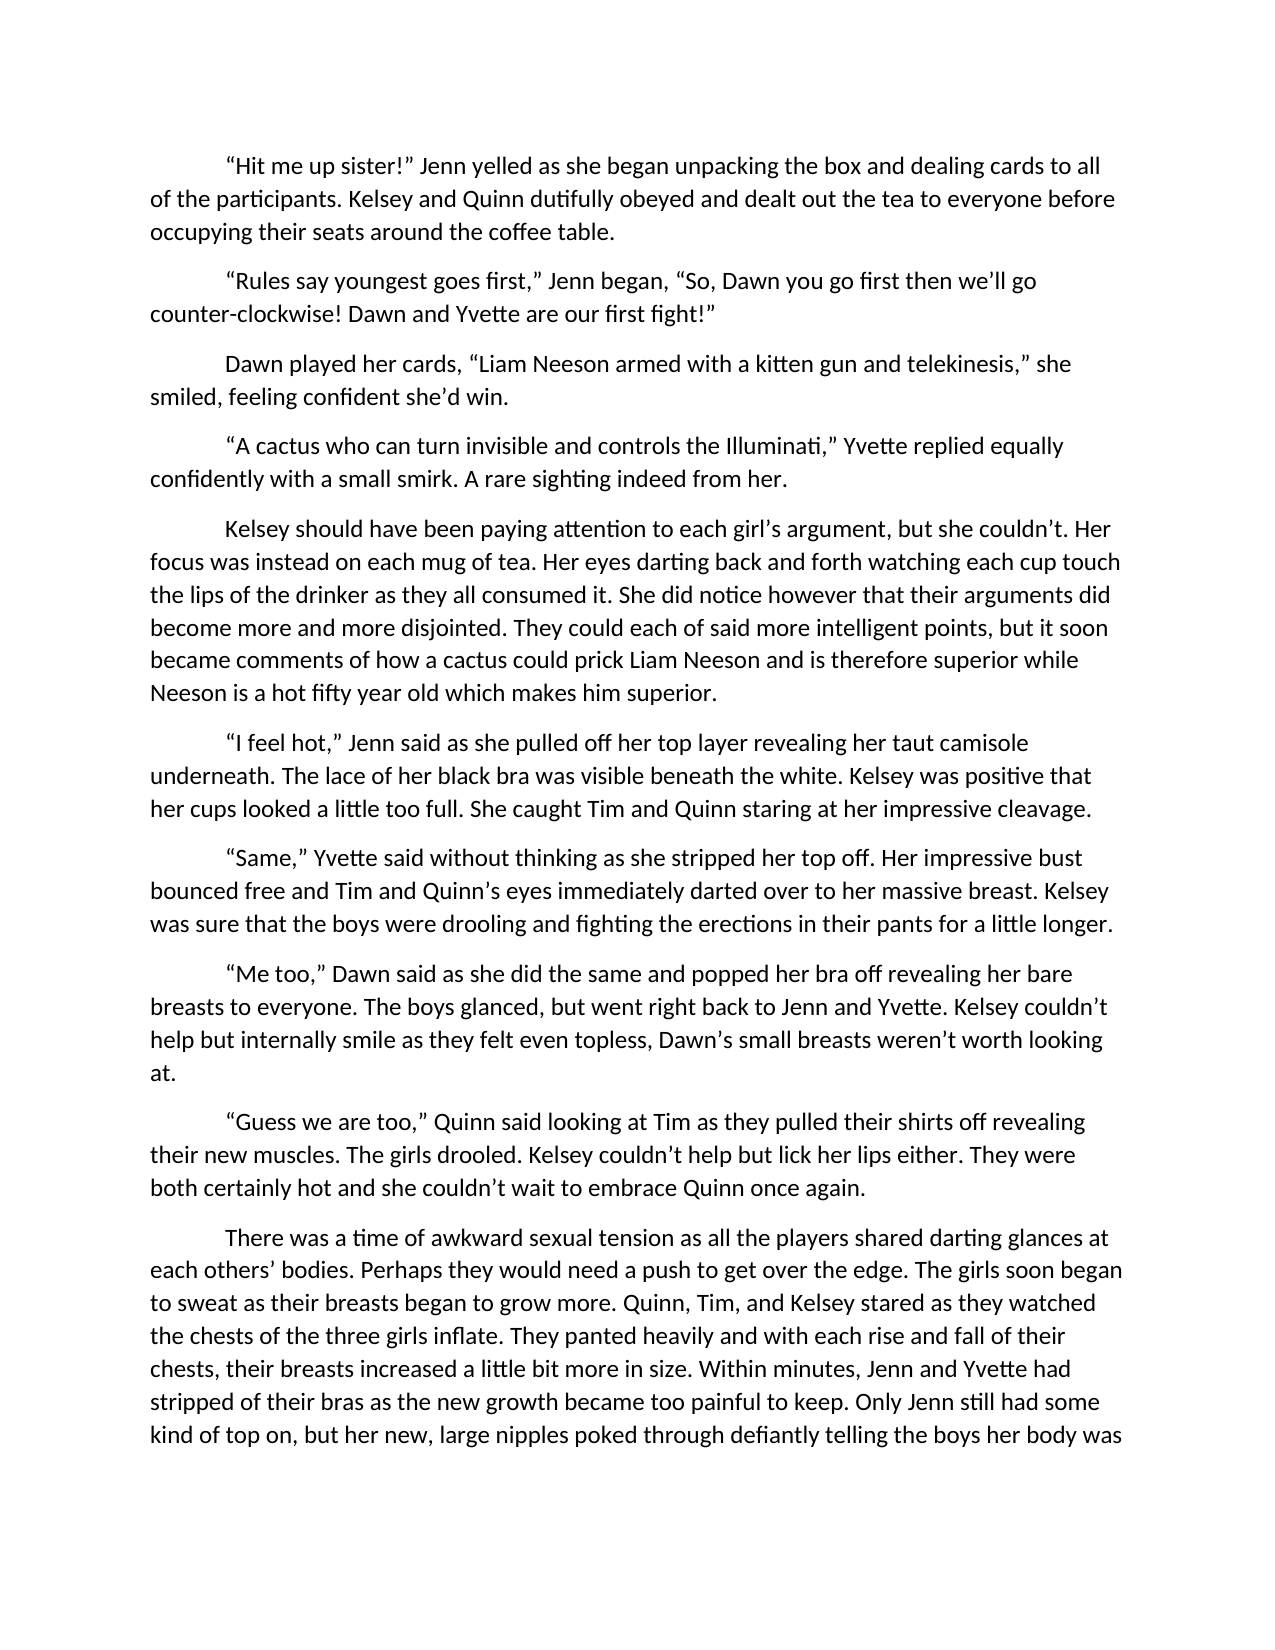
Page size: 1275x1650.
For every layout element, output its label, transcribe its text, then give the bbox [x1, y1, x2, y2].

text “Rules say youngest goes first,” Jenn began, “So, Dawn you go first then we’ll go counter-clockwise! Dawn and Yvette are our first fight!” [150, 265, 1125, 329]
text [150, 1222, 1125, 1450]
text Dawn played her cards, “Liam Neeson armed with a kitten gun and telekinesis,” she smiled, feeling confident she’d win. [150, 348, 1125, 411]
text “Guess we are too,” Quinn said looking at Tim as they pulled their shirts off revealing their new muscles. The girls drooled. Kelsey couldn’t help but lick her lips either. They were both certainly hot and she couldn’t wait to embrace Quinn once again. [150, 1106, 1125, 1203]
text “Me too,” Dawn said as she did the same and popped her bra off revealing her bare breasts to everyone. The boys glanced, but went right back to Jenn and Yvette. Kelsey couldn’t help but internally smile as they felt even topless, Dawn’s small breasts weren’t worth looking at. [150, 958, 1125, 1087]
text “Same,” Yvette said without thinking as she stripped her top off. Her impressive bust bounced free and Tim and Quinn’s eyes immediately darted over to her massive breast. Kelsey was sure that the boys were drooling and fighting the erections in their pants for a little longer. [150, 842, 1125, 939]
text “A cactus who can turn invisible and controls the Illuminati,” Yvette replied equally confidently with a small smirk. A rare sighting indeed from her. [150, 430, 1125, 494]
text “Hit me up sister!” Jenn yelled as she began unpacking the box and dealing cards to all of the participants. Kelsey and Quinn dutifully obeyed and dealt out the tea to everyone before occupying their seats around the coffee table. [150, 150, 1125, 246]
text Kelsey should have been paying attention to each girl’s argument, but she couldn’t. Her focus was instead on each mug of tea. Her eyes darting back and forth watching each cup touch the lips of the drinker as they all consumed it. She did notice however that their arguments did become more and more disjointed. They could each of said more intelligent points, but it soon became comments of how a cactus could prick Liam Neeson and is therefore superior while Neeson is a hot fifty year old which makes him superior. [150, 513, 1125, 708]
text “I feel hot,” Jenn said as she pulled off her top layer revealing her taut camisole underneath. The lace of her black bra was visible beneath the white. Kelsey was positive that her cups looked a little too full. She caught Tim and Quinn staring at her impressive cleavage. [150, 727, 1125, 823]
